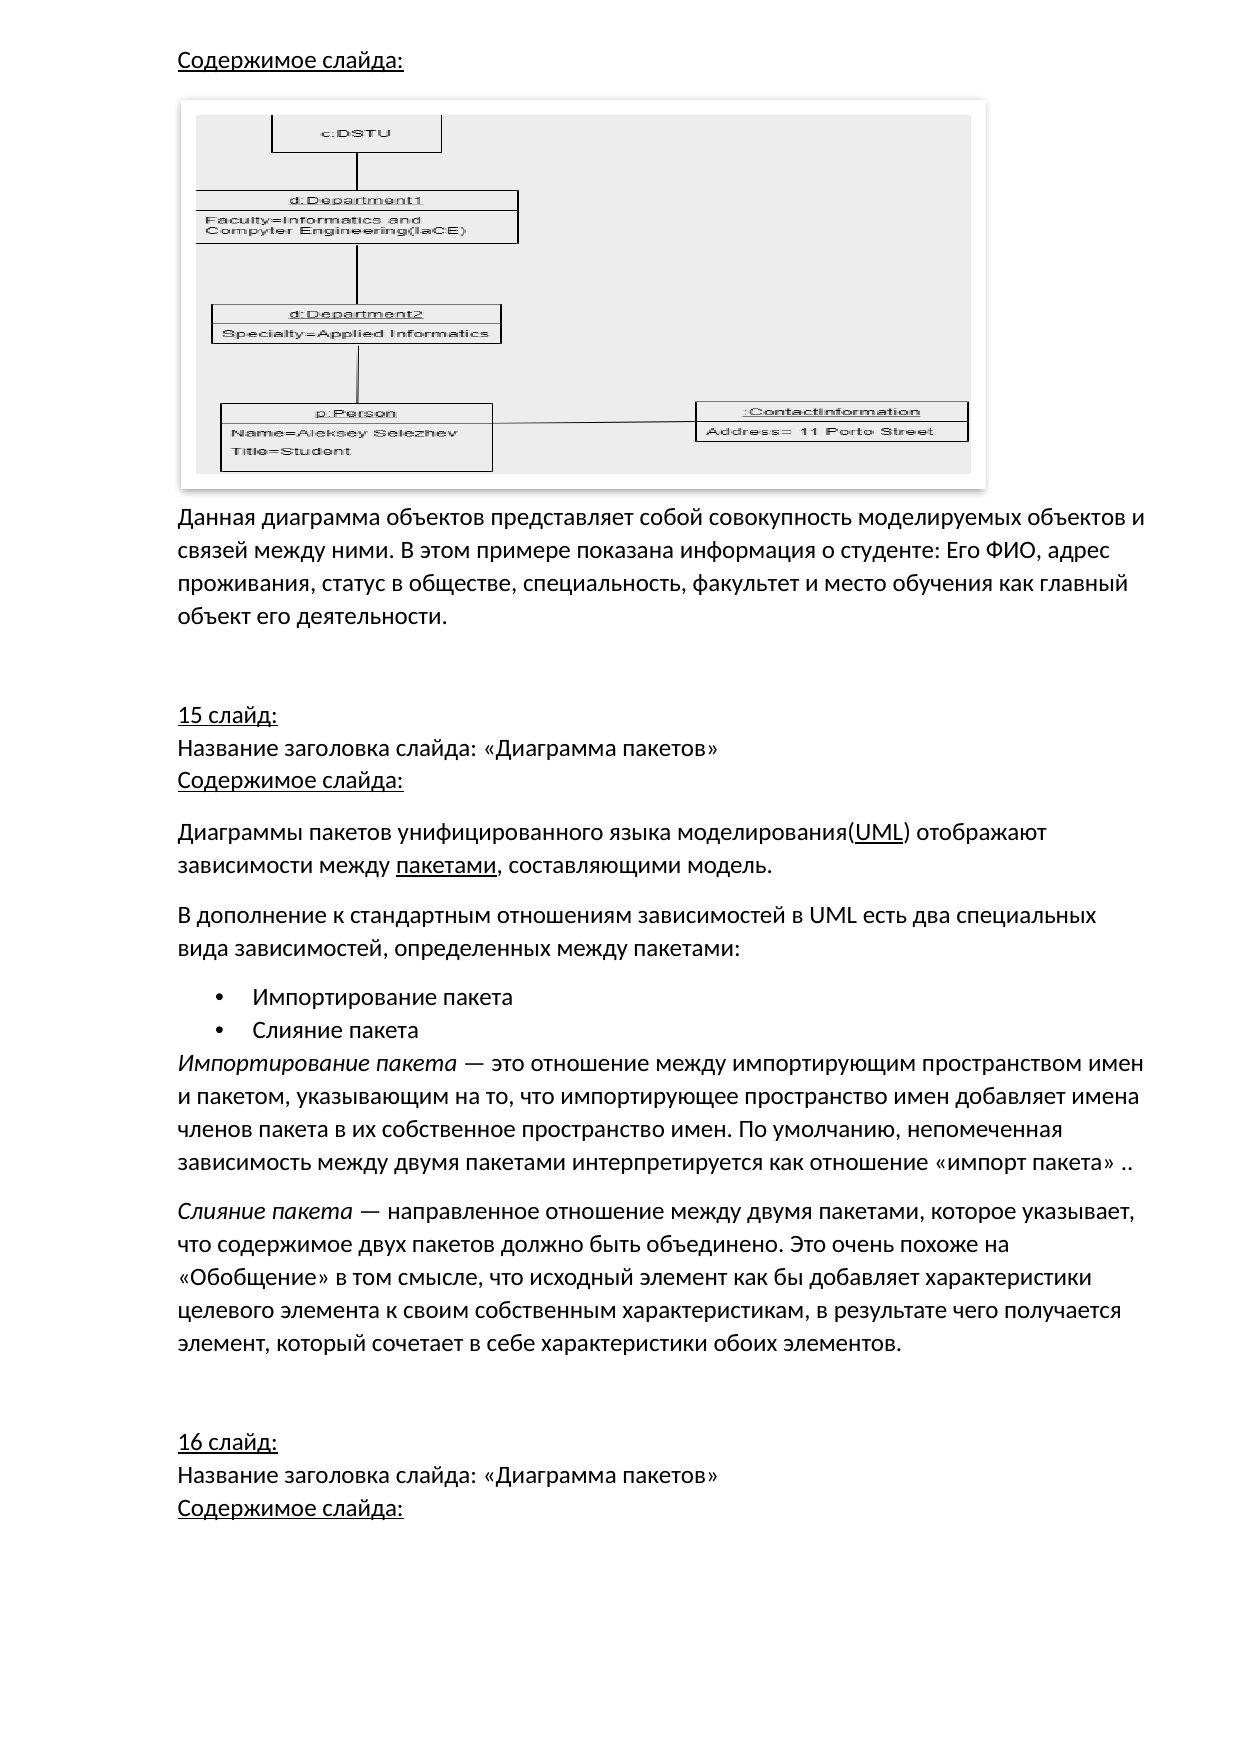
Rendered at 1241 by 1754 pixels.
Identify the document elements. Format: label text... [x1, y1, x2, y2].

text Данная диаграмма объектов представляет собой совокупность моделируемых объектов и связей между ними. В этом примере показана информация о студенте: Его ФИО, адрес проживания, статус в обществе, специальность, факультет и место обучения как главный объект его деятельности. [177, 501, 1152, 631]
list Импортирование пакета [215, 981, 1152, 1012]
list Слияние пакета [215, 1014, 1152, 1045]
text Содержимое слайда: [177, 765, 1152, 795]
text Содержимое слайда: [177, 44, 1152, 75]
text Название заголовка слайда: «Диаграмма пакетов» [177, 732, 1152, 762]
picture [196, 115, 971, 474]
text Импортирование пакета — это отношение между импортирующим пространством имен и пакетом, указывающим на то, что импортирующее пространство имен добавляет имена членов пакета в их собственное пространство имен. По умолчанию, непомеченная зависимость между двумя пакетами интерпретируется как отношение «импорт пакета» .. [177, 1047, 1152, 1176]
text В дополнение к стандартным отношениям зависимостей в UML есть два специальных вида зависимостей, определенных между пакетами: [177, 899, 1152, 962]
text Диаграммы пакетов унифицированного языка моделирования(UML) отображают зависимости между пакетами, составляющими модель. [177, 816, 1152, 880]
text Название заголовка слайда: «Диаграмма пакетов» [177, 1459, 1152, 1489]
text Слияние пакета — направленное отношение между двумя пакетами, которое указывает, что содержимое двух пакетов должно быть объединено. Это очень похоже на «Обобщение» в том смысле, что исходный элемент как бы добавляет характеристики целевого элемента к своим собственным характеристикам, в результате чего получается элемент, который сочетает в себе характеристики обоих элементов. [177, 1195, 1152, 1358]
text 15 слайд: [177, 699, 1152, 729]
text 16 слайд: [177, 1426, 1152, 1456]
text Содержимое слайда: [177, 1492, 1152, 1522]
